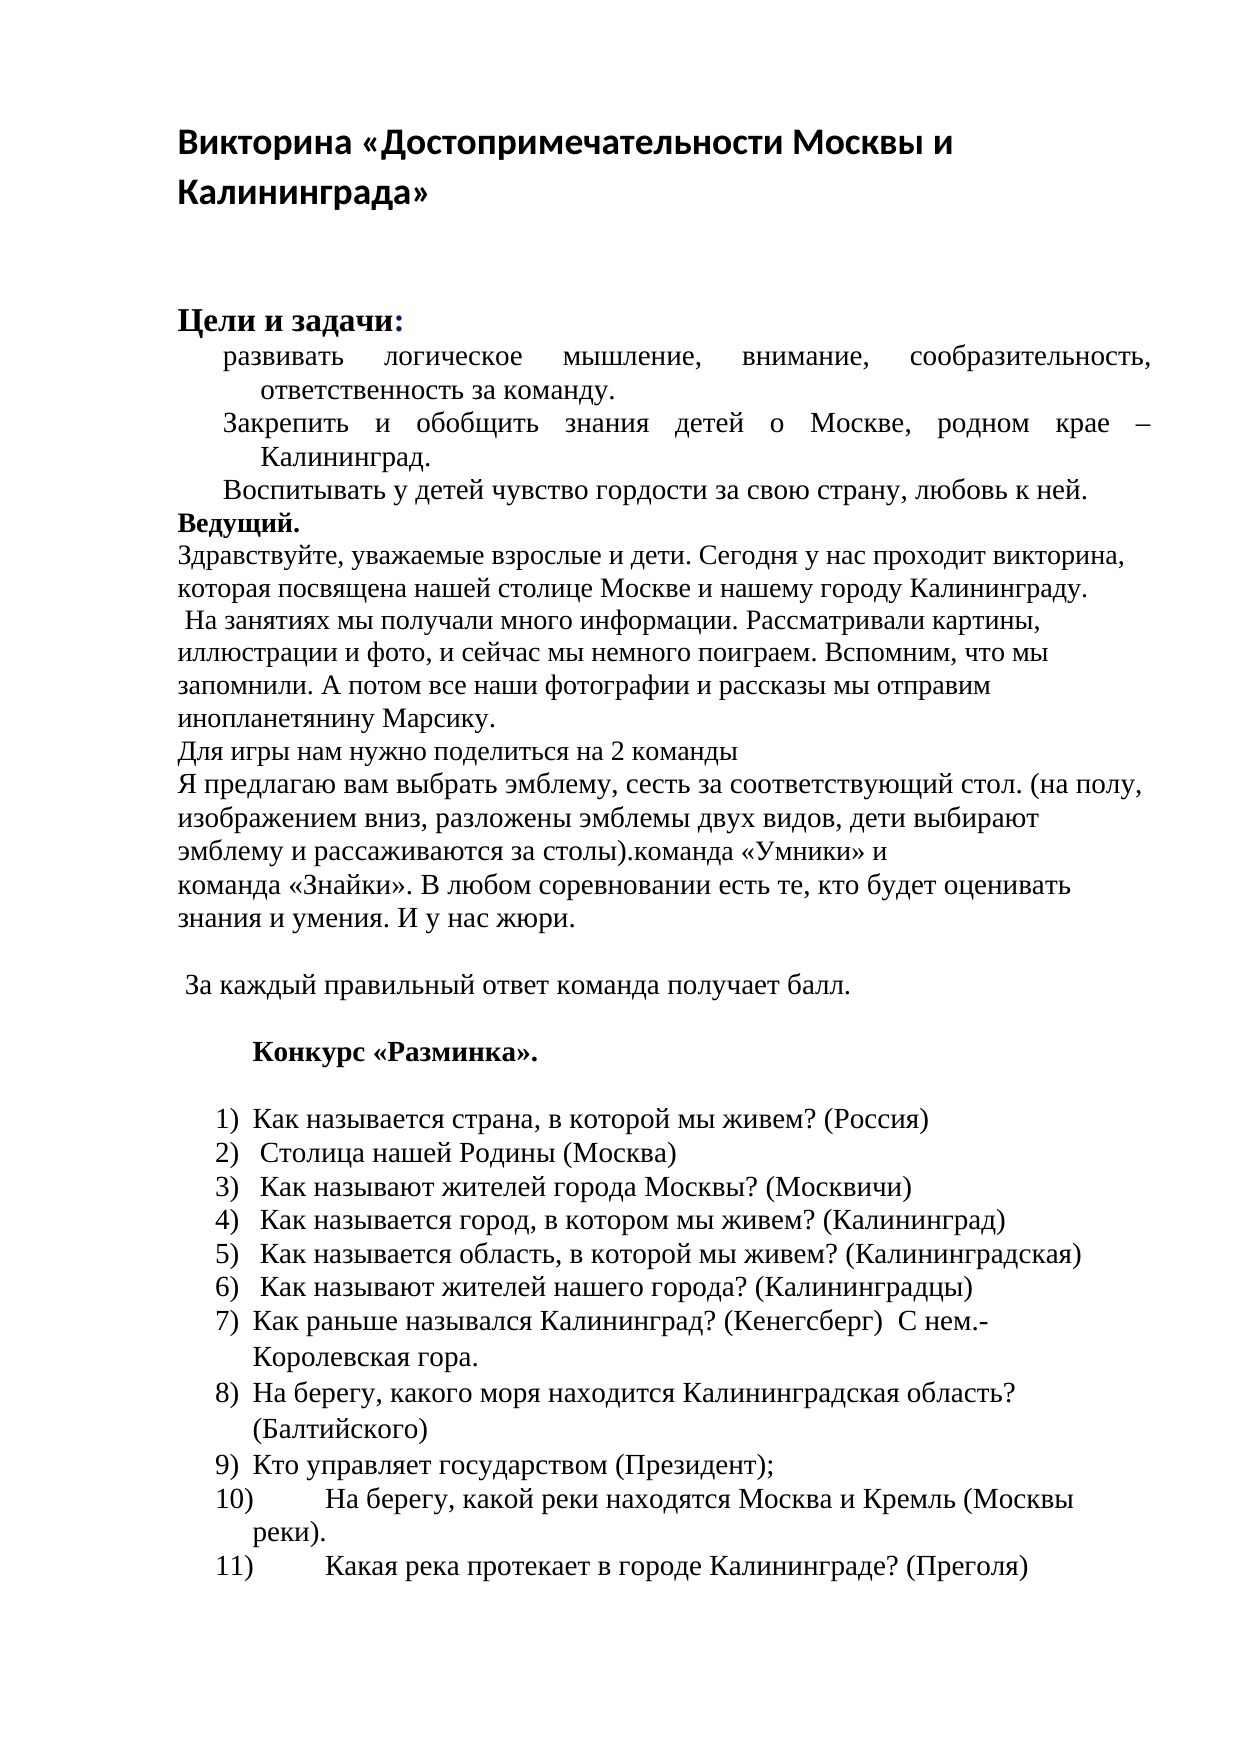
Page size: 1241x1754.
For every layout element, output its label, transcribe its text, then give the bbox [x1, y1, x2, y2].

text Я предлагаю вам выбрать эмблему, сесть за соответствующий стол. (на полу, изображением вниз, разложены эмблемы двух видов, дети выбирают эмблему и рассаживаются за столы).команда «Умники» и [177, 766, 1152, 867]
text Ведущий. [177, 506, 1152, 538]
list На берегу, какой реки находятся Москва и Кремль (Москвы реки). [215, 1481, 1152, 1548]
text На занятиях мы получали много информации. Рассматривали картины, иллюстрации и фото, и сейчас мы немного поиграем. Вспомним, что мы запомнили. А потом все наши фотографии и рассказы мы отправим инопланетянину Марсику. [177, 603, 1152, 734]
list Как называют жителей нашего города? (Калининградцы) [215, 1269, 1152, 1303]
list Столица нашей Родины (Москва) [215, 1135, 1152, 1169]
text За каждый правильный ответ команда получает балл. [177, 967, 1152, 1001]
text Викторина «Достопримечательности Москвы и Калининграда» [177, 118, 1152, 213]
text Цели и задачи: [177, 300, 1152, 338]
list Как раньше назывался Калининград? (Кенегсберг) С нем.- Королевская гора. [215, 1303, 1152, 1373]
list Кто управляет государством (Президент); [215, 1447, 1152, 1481]
list На берегу, какого моря находится Калининградская область? (Балтийского) [215, 1375, 1152, 1445]
text Для игры нам нужно поделиться на 2 команды [177, 734, 1152, 766]
text Воспитывать у детей чувство гордости за свою страну, любовь к ней. [223, 472, 1152, 506]
text команда «Знайки». В любом соревновании есть те, кто будет оценивать знания и умения. И у нас жюри. [177, 867, 1152, 934]
list Как называют жителей города Москвы? (Москвичи) [215, 1169, 1152, 1202]
text Закрепить и обобщить знания детей о Москве, родном крае – Калининград. [223, 405, 1152, 472]
list Как называется область, в которой мы живем? (Калининградская) [215, 1236, 1152, 1269]
list Как называется город, в котором мы живем? (Калининград) [215, 1202, 1152, 1236]
list Какая река протекает в городе Калининграде? (Преголя) [215, 1548, 1152, 1582]
list Как называется страна, в которой мы живем? (Россия) [215, 1102, 1152, 1135]
text Здравствуйте, уважаемые взрослые и дети. Сегодня у нас проходит викторина, которая посвящена нашей столице Москве и нашему городу Калининграду. [177, 538, 1152, 603]
text Конкурс «Разминка». [252, 1034, 1152, 1068]
text развивать логическое мышление, внимание, сообразительность, ответственность за команду. [223, 338, 1152, 405]
